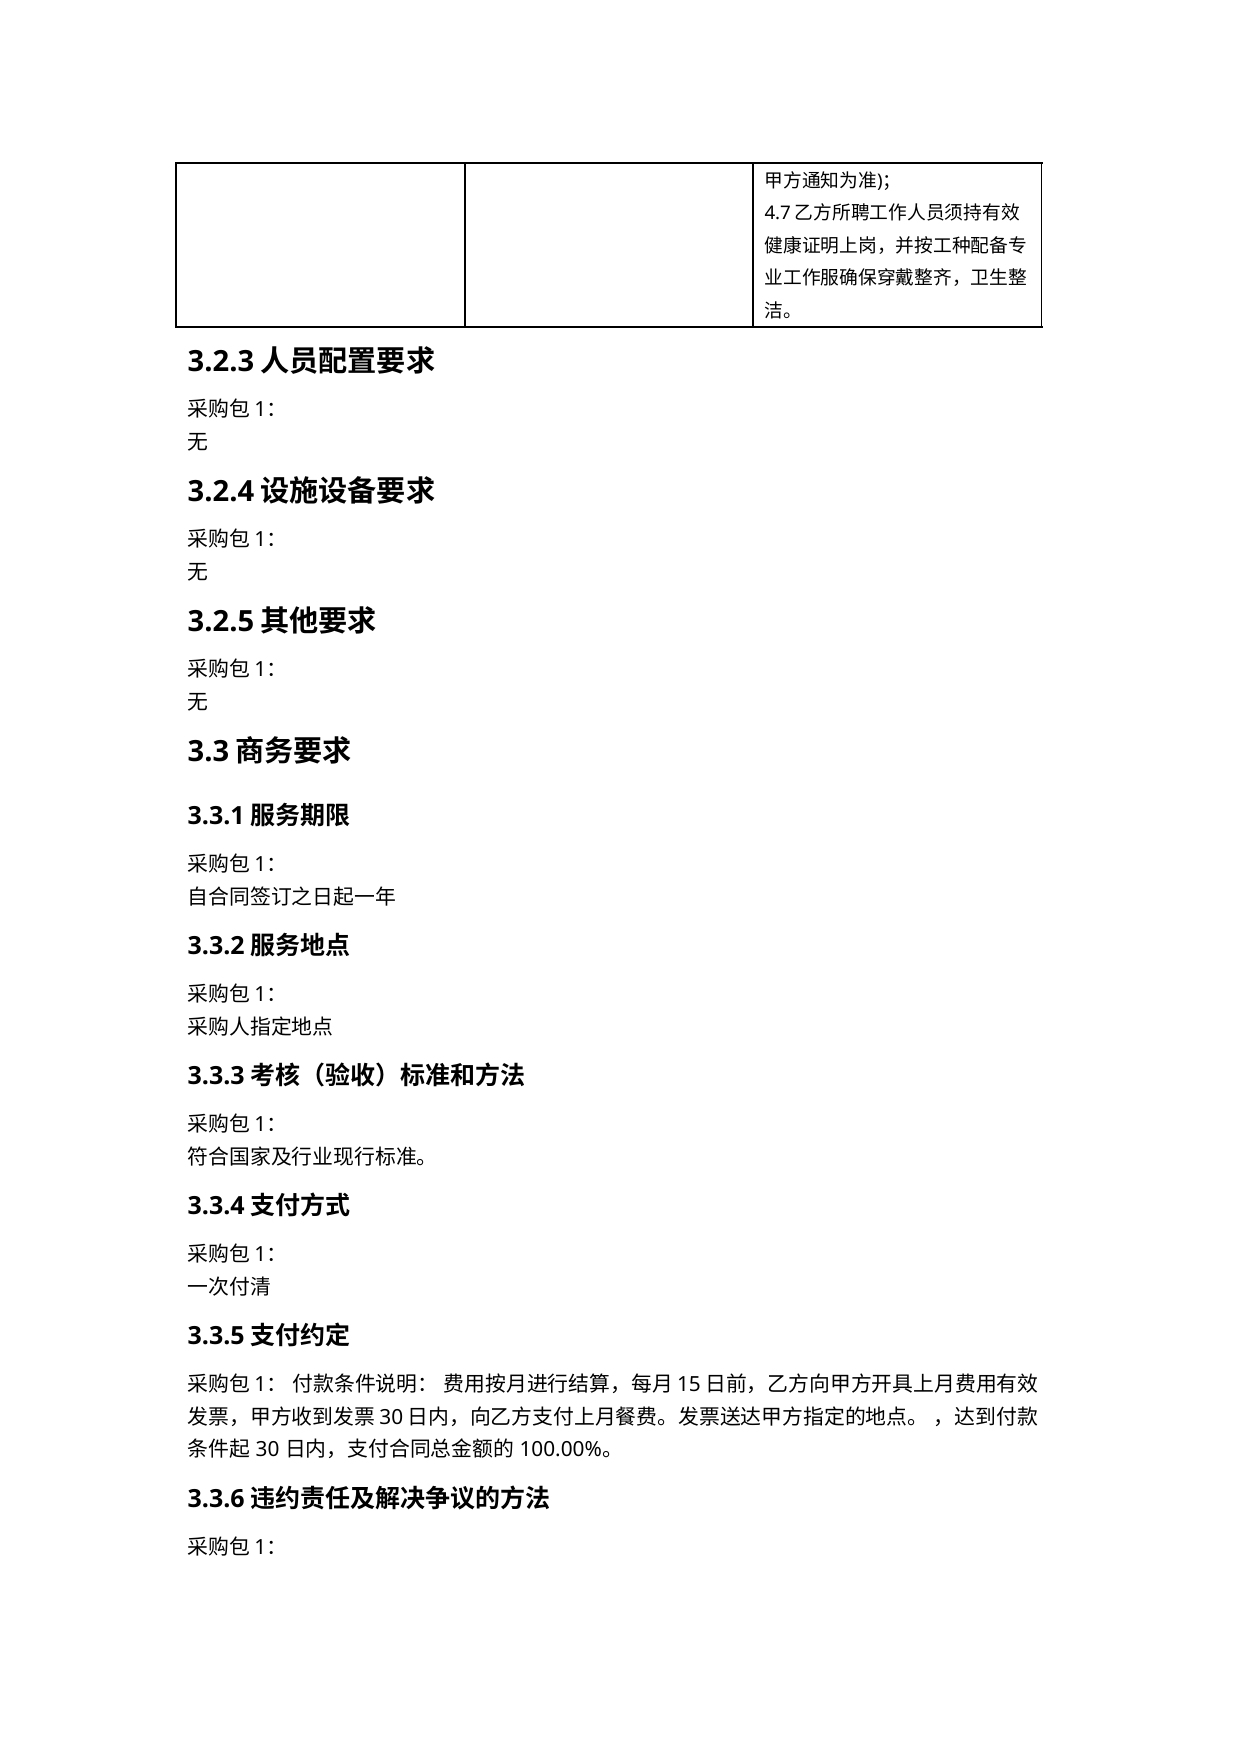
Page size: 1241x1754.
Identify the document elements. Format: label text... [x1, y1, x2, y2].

text 3.3.3考核（验收）标准和方法 [187, 1043, 1053, 1108]
text 符合国家及行业现行标准。 [187, 1140, 1053, 1173]
text 3.3.1服务期限 [187, 783, 1053, 848]
table_cell 1 [177, 164, 464, 326]
table_cell [466, 164, 752, 326]
text 3.3商务要求 [187, 718, 1053, 783]
text 采购包1： [187, 523, 1053, 555]
text 3.2.3人员配置要求 [187, 328, 1053, 393]
text 采购包1： [187, 1530, 1053, 1563]
text 采购包1： [187, 1238, 1053, 1270]
text 3.3.4支付方式 [187, 1173, 1053, 1238]
text 3.3.6违约责任及解决争议的方法 [187, 1465, 1053, 1530]
text 采购人指定地点 [187, 1010, 1053, 1043]
text 采购包1： 付款条件说明： 费用按月进行结算，每月15日前，乙方向甲方开具上月费用有效发票，甲方收到发票30日内，向乙方支付上月餐费。发票送达甲方指定的地点。 ，达到付款条件起 30 日内，支付合同总金额的 100.00%。 [187, 1368, 1053, 1465]
text 3.2.4设施设备要求 [187, 458, 1053, 523]
text 无 [187, 425, 1053, 458]
text 自合同签订之日起一年 [187, 880, 1053, 913]
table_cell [754, 164, 1041, 326]
text 采购包1： [187, 653, 1053, 685]
text 3.3.2服务地点 [187, 913, 1053, 978]
text 3.3.5支付约定 [187, 1303, 1053, 1368]
text 无 [187, 555, 1053, 588]
text 一次付清 [187, 1270, 1053, 1303]
text 采购包1： [187, 978, 1053, 1010]
text 采购包1： [187, 1108, 1053, 1140]
text 3.2.5其他要求 [187, 588, 1053, 653]
text 采购包1： [187, 848, 1053, 880]
text 无 [187, 685, 1053, 718]
text 采购包1： [187, 393, 1053, 425]
